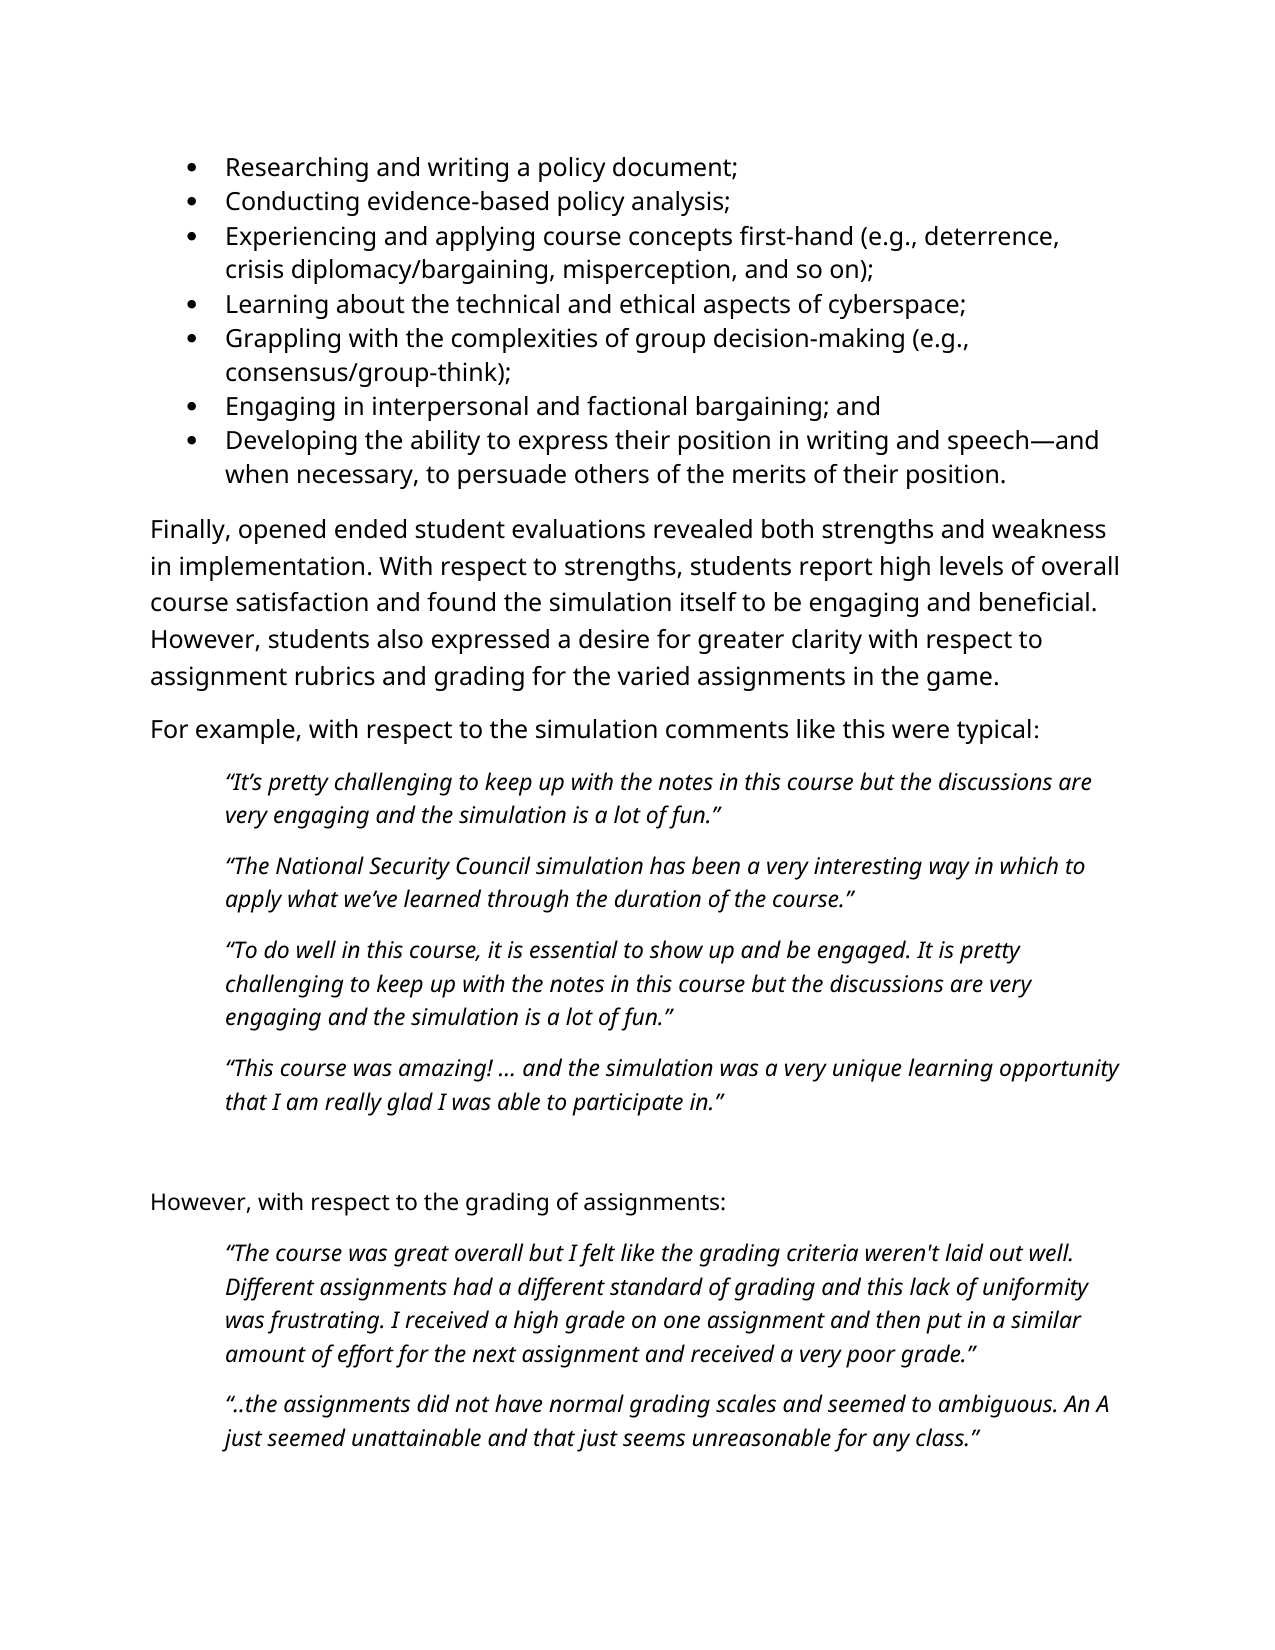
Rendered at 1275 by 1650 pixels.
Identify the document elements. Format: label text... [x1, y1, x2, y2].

list Grappling with the complexities of group decision-making (e.g., consensus/group-think); [187, 320, 1125, 388]
list Engaging in interpersonal and factional bargaining; and [187, 388, 1125, 422]
text “The course was great overall but I felt like the grading criteria weren't laid out well. Different assignments had a different standard of grading and this lack of uniformity was frustrating. I received a high grade on one assignment and then put in a similar amount of effort for the next assignment and received a very poor grade.” [225, 1237, 1125, 1369]
list Developing the ability to express their position in writing and speech—and when necessary, to persuade others of the merits of their position. [187, 422, 1125, 491]
text “To do well in this course, it is essential to show up and be engaged. It is pretty challenging to keep up with the notes in this course but the discussions are very engaging and the simulation is a lot of fun.” [225, 934, 1125, 1032]
list Conducting evidence-based policy analysis; [187, 184, 1125, 218]
text “This course was amazing! … and the simulation was a very unique learning opportunity that I am really glad I was able to participate in.” [225, 1052, 1125, 1117]
list Experiencing and applying course concepts first-hand (e.g., deterrence, crisis diplomacy/bargaining, misperception, and so on); [187, 218, 1125, 286]
list Learning about the technical and ethical aspects of cyberspace; [187, 286, 1125, 320]
text For example, with respect to the simulation comments like this were typical: [150, 712, 1125, 746]
text “It’s pretty challenging to keep up with the notes in this course but the discussions are very engaging and the simulation is a lot of fun.” [225, 765, 1125, 830]
list Researching and writing a policy document; [187, 150, 1125, 184]
text “The National Security Council simulation has been a very interesting way in which to apply what we’ve learned through the duration of the course.” [225, 849, 1125, 914]
text However, with respect to the grading of assignments: [150, 1186, 1125, 1217]
text “..the assignments did not have normal grading scales and seemed to ambiguous. An A just seemed unattainable and that just seems unreasonable for any class.” [225, 1388, 1125, 1453]
text Finally, opened ended student evaluations revealed both strengths and weakness in implementation. With respect to strengths, students report high levels of overall course satisfaction and found the simulation itself to be engaging and beneficial. However, students also expressed a desire for greater clarity with respect to assignment rubrics and grading for the varied assignments in the game. [150, 511, 1125, 693]
